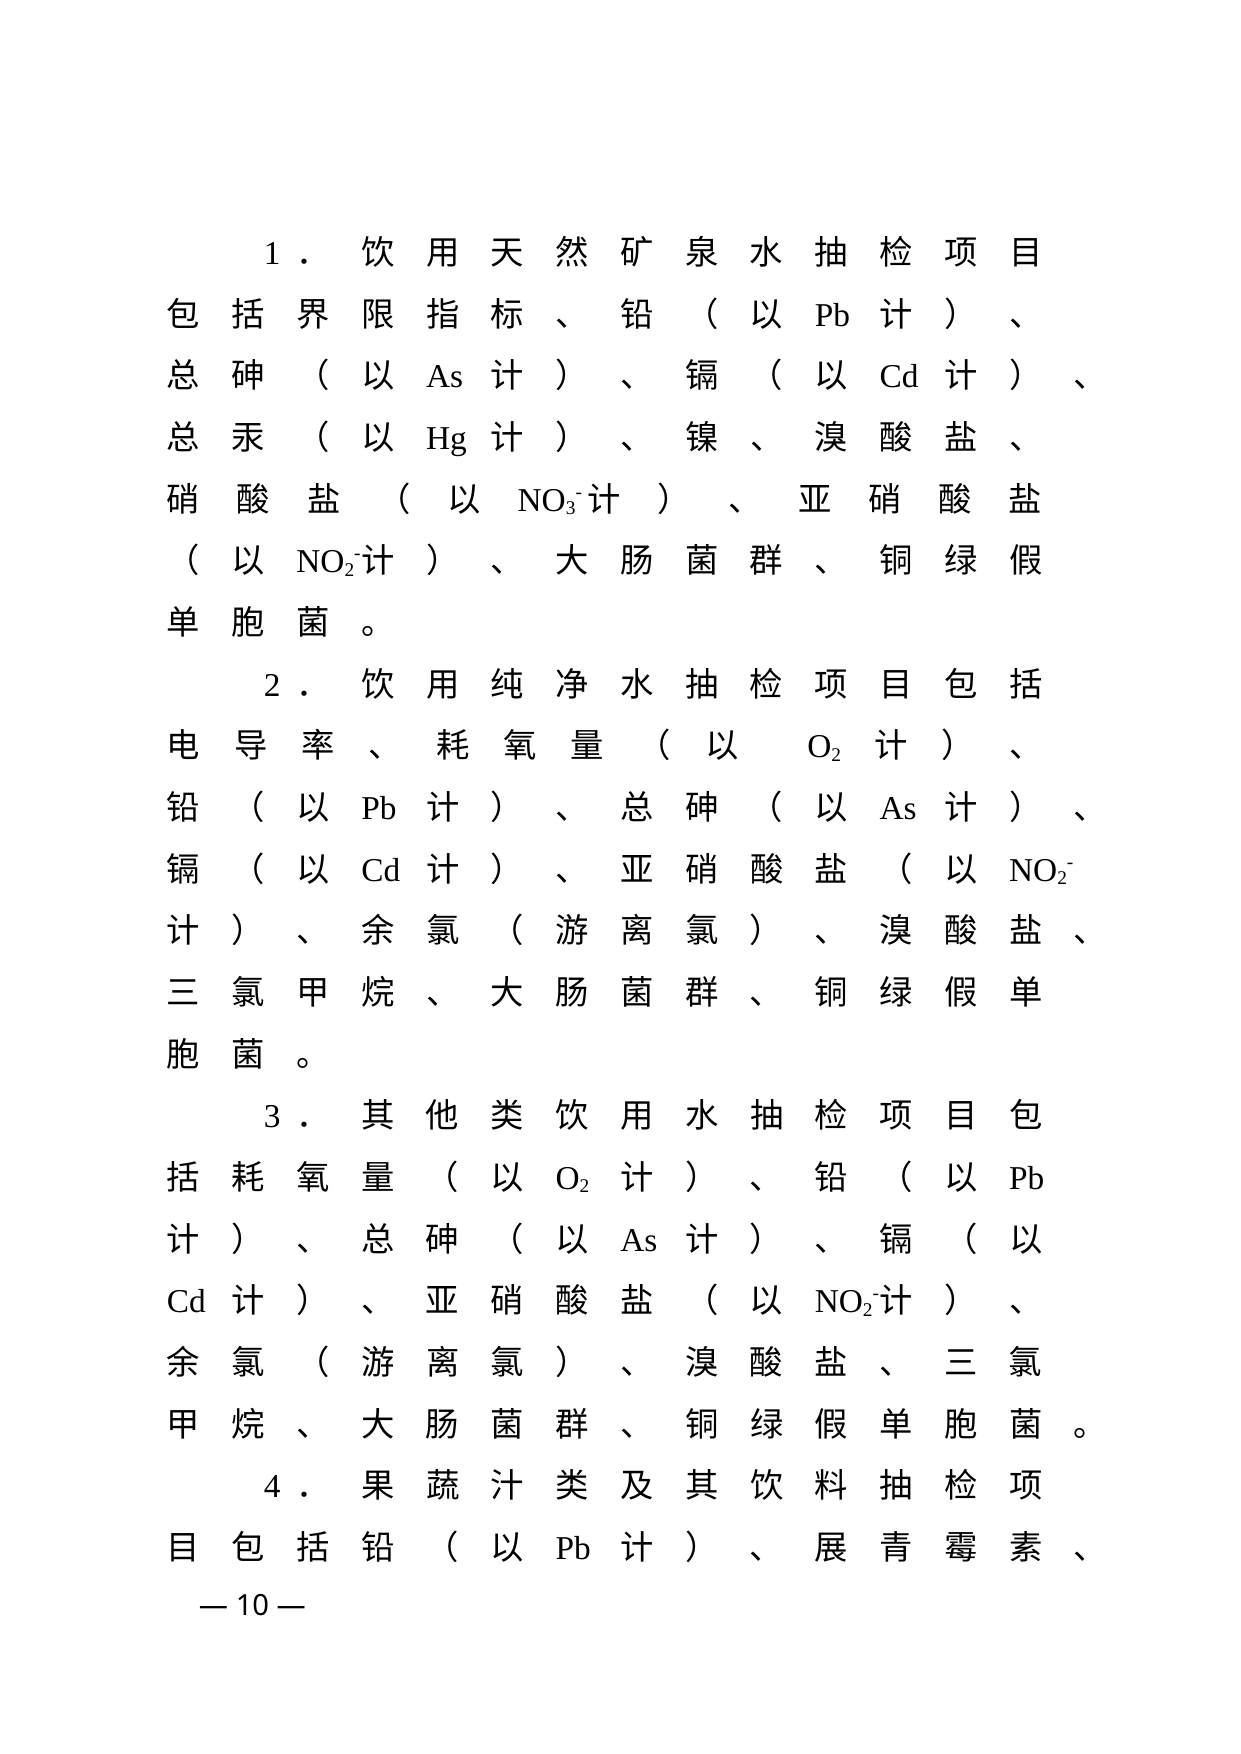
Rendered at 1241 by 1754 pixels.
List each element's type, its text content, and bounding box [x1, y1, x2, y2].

list 1．饮用天然矿泉水抽检项目包括界限指标、铅（以Pb计）、总砷（以As计）、镉（以Cd计）、总汞（以Hg计）、镍、溴酸盐、硝酸盐（以NO3-计）、亚硝酸盐（以NO2-计）、大肠菌群、铜绿假单胞菌。 [167, 219, 1074, 651]
list 3．其他类饮用水抽检项目包括耗氧量（以O2计）、铅（以Pb计）、总砷（以As计）、镉（以Cd计）、亚硝酸盐（以NO2-计）、余氯（游离氯）、溴酸盐、三氯甲烷、大肠菌群、铜绿假单胞菌。 [167, 1083, 1074, 1453]
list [167, 1453, 1074, 1576]
list 2．饮用纯净水抽检项目包括电导率、耗氧量（以 O2计）、铅（以Pb计）、总砷（以As计）、镉（以Cd计）、亚硝酸盐（以NO2-计）、余氯（游离氯）、溴酸盐、三氯甲烷、大肠菌群、铜绿假单胞菌。 [167, 651, 1074, 1083]
